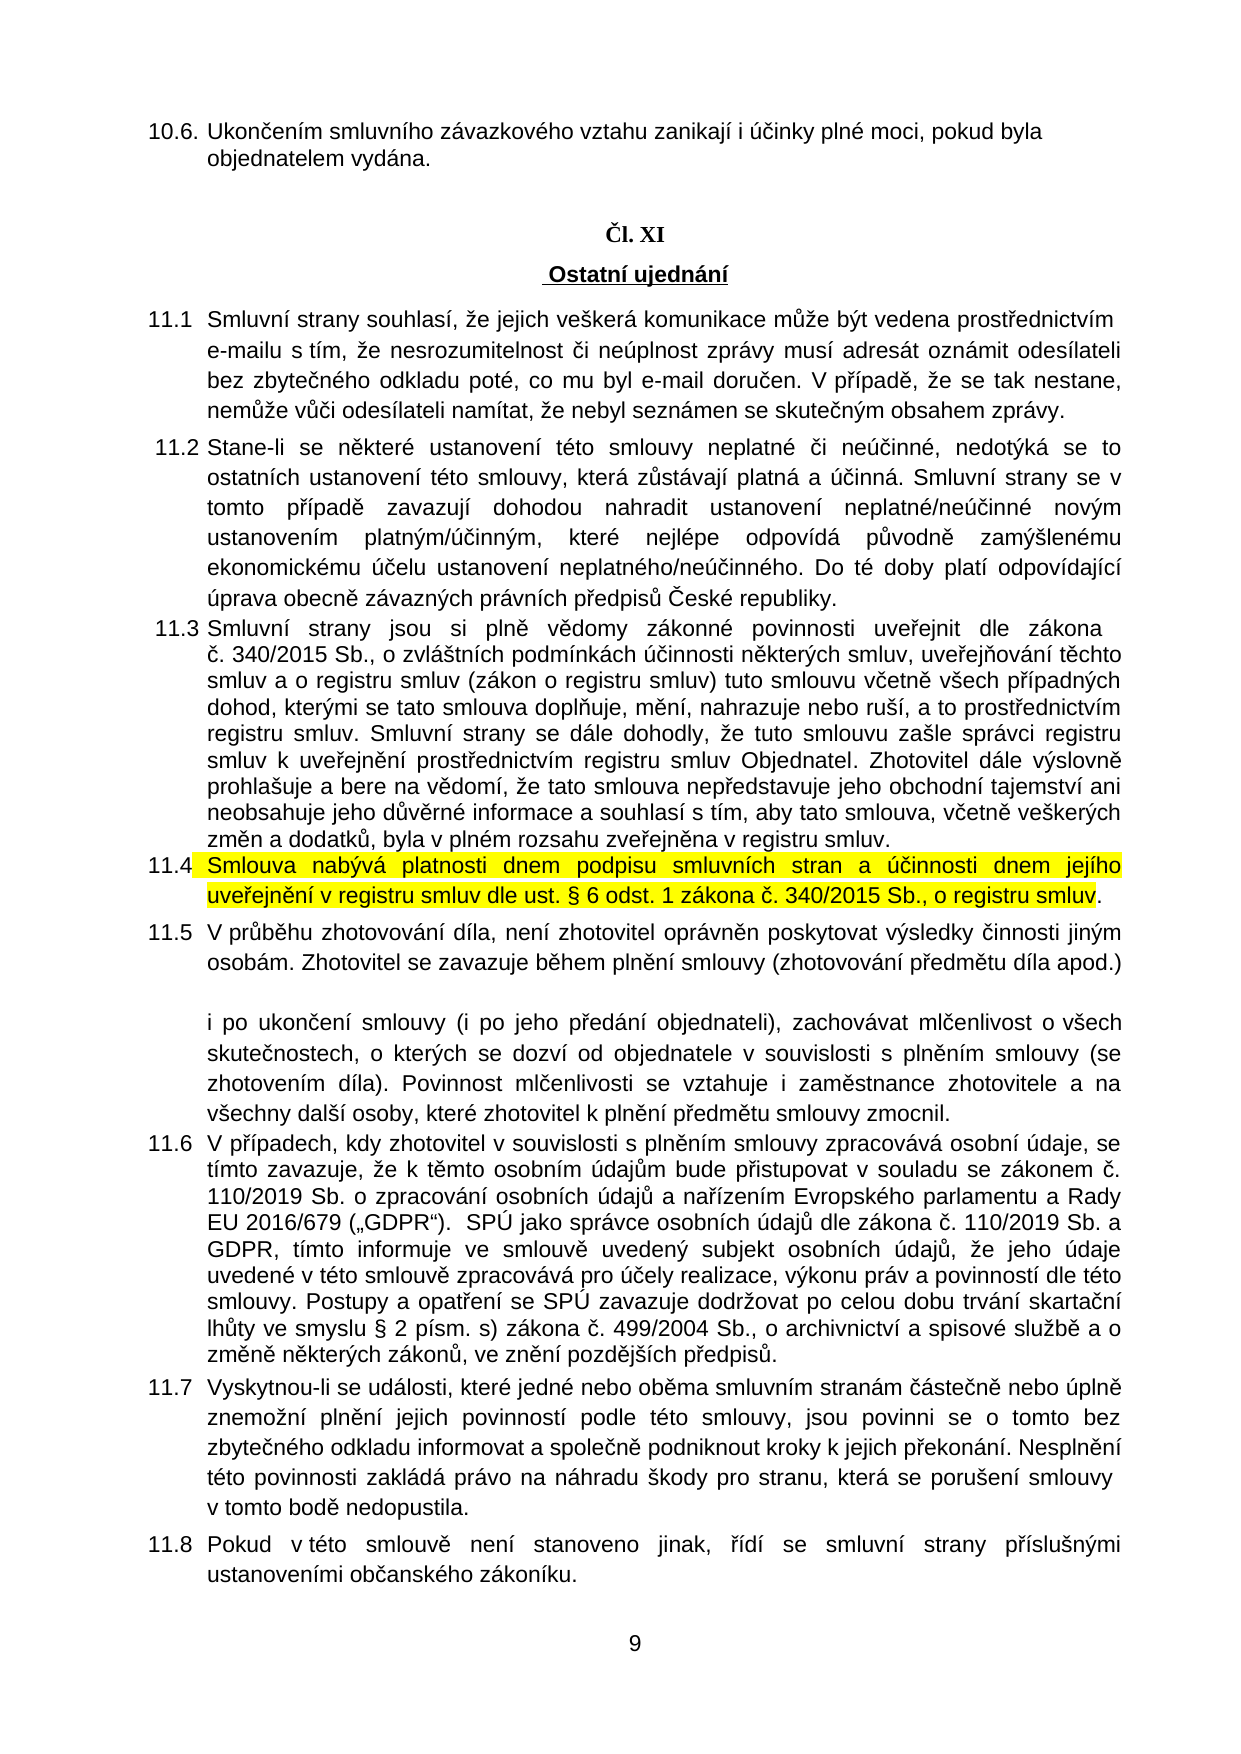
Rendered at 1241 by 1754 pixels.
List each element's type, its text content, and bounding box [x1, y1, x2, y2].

list Smluvní strany jsou si plně vědomy zákonné povinnosti uveřejnit dle zákona č. 340/2015 Sb., o zvláštních podmínkách účinnosti některých smluv, uveřejňování těchto smluv a o registru smluv (zákon o registru smluv) tuto smlouvu včetně všech případných dohod, kterými se tato smlouva doplňuje, mění, nahrazuje nebo ruší, a to prostřednictvím registru smluv. Smluvní strany se dále dohodly, že tuto smlouvu zašle správci registru smluv k uveřejnění prostřednictvím registru smluv Objednatel. Zhotovitel dále výslovně prohlašuje a bere na vědomí, že tato smlouva nepředstavuje jeho obchodní tajemství ani neobsahuje jeho důvěrné informace a souhlasí s tím, aby tato smlouva, včetně veškerých změn a dodatků, byla v plném rozsahu zveřejněna v registru smluv. [154, 615, 1122, 852]
subtitle Čl. XI [148, 221, 1122, 248]
list Pokud v této smlouvě není stanoveno jinak, řídí se smluvní strany příslušnými ustanoveními občanského zákoníku. [148, 1531, 1122, 1587]
subtitle Ostatní ujednání [148, 261, 1122, 287]
list Stane-li se některé ustanovení této smlouvy neplatné či neúčinné, nedotýká se to ostatních ustanovení této smlouvy, která zůstávají platná a účinná. Smluvní strany se v tomto případě zavazují dohodou nahradit ustanovení neplatné/neúčinné novým ustanovením platným/účinným, které nejlépe odpovídá původně zamýšlenému ekonomickému účelu ustanovení neplatného/neúčinného. Do té doby platí odpovídající úprava obecně závazných právních předpisů České republiky. [154, 433, 1122, 611]
list Vyskytnou-li se události, které jedné nebo oběma smluvním stranám částečně nebo úplně znemožní plnění jejich povinností podle této smlouvy, jsou povinni se o tomto bez zbytečného odkladu informovat a společně podniknout kroky k jejich překonání. Nesplnění této povinnosti zakládá právo na náhradu škody pro stranu, která se porušení smlouvy v tomto bodě nedopustila. [148, 1373, 1122, 1521]
list Ukončením smluvního závazkového vztahu zanikají i účinky plné moci, pokud byla objednatelem vydána. [148, 118, 1122, 171]
list V případech, kdy zhotovitel v souvislosti s plněním smlouvy zpracovává osobní údaje, se tímto zavazuje, že k těmto osobním údajům bude přistupovat v souladu se zákonem č. 110/2019 Sb. o zpracování osobních údajů a nařízením Evropského parlamentu a Rady EU 2016/679 („GDPR“). SPÚ jako správce osobních údajů dle zákona č. 110/2019 Sb. a GDPR, tímto informuje ve smlouvě uvedený subjekt osobních údajů, že jeho údaje uvedené v této smlouvě zpracovává pro účely realizace, výkonu práv a povinností dle této smlouvy. Postupy a opatření se SPÚ zavazuje dodržovat po celou dobu trvání skartační lhůty ve smyslu § 2 písm. s) zákona č. 499/2004 Sb., o archivnictví a spisové službě a o změně některých zákonů, ve znění pozdějších předpisů. [148, 1130, 1122, 1367]
list V průběhu zhotovování díla, není zhotovitel oprávněn poskytovat výsledky činnosti jiným osobám. Zhotovitel se zavazuje během plnění smlouvy (zhotovování předmětu díla apod.) i po ukončení smlouvy (i po jeho předání objednateli), zachovávat mlčenlivost o všech skutečnostech, o kterých se dozví od objednatele v souvislosti s plněním smlouvy (se zhotovením díla). Povinnost mlčenlivosti se vztahuje i zaměstnance zhotovitele a na všechny další osoby, které zhotovitel k plnění předmětu smlouvy zmocnil. [148, 919, 1122, 1126]
list Smlouva nabývá platnosti dnem podpisu smluvních stran a účinnosti dnem jejího uveřejnění v registru smluv dle ust. § 6 odst. 1 zákona č. 340/2015 Sb., o registru smluv. [148, 852, 1122, 908]
list Smluvní strany souhlasí, že jejich veškerá komunikace může být vedena prostřednictvím e-mailu s tím, že nesrozumitelnost či neúplnost zprávy musí adresát oznámit odesílateli bez zbytečného odkladu poté, co mu byl e-mail doručen. V případě, že se tak nestane, nemůže vůči odesílateli namítat, že nebyl seznámen se skutečným obsahem zprávy. [148, 306, 1122, 423]
